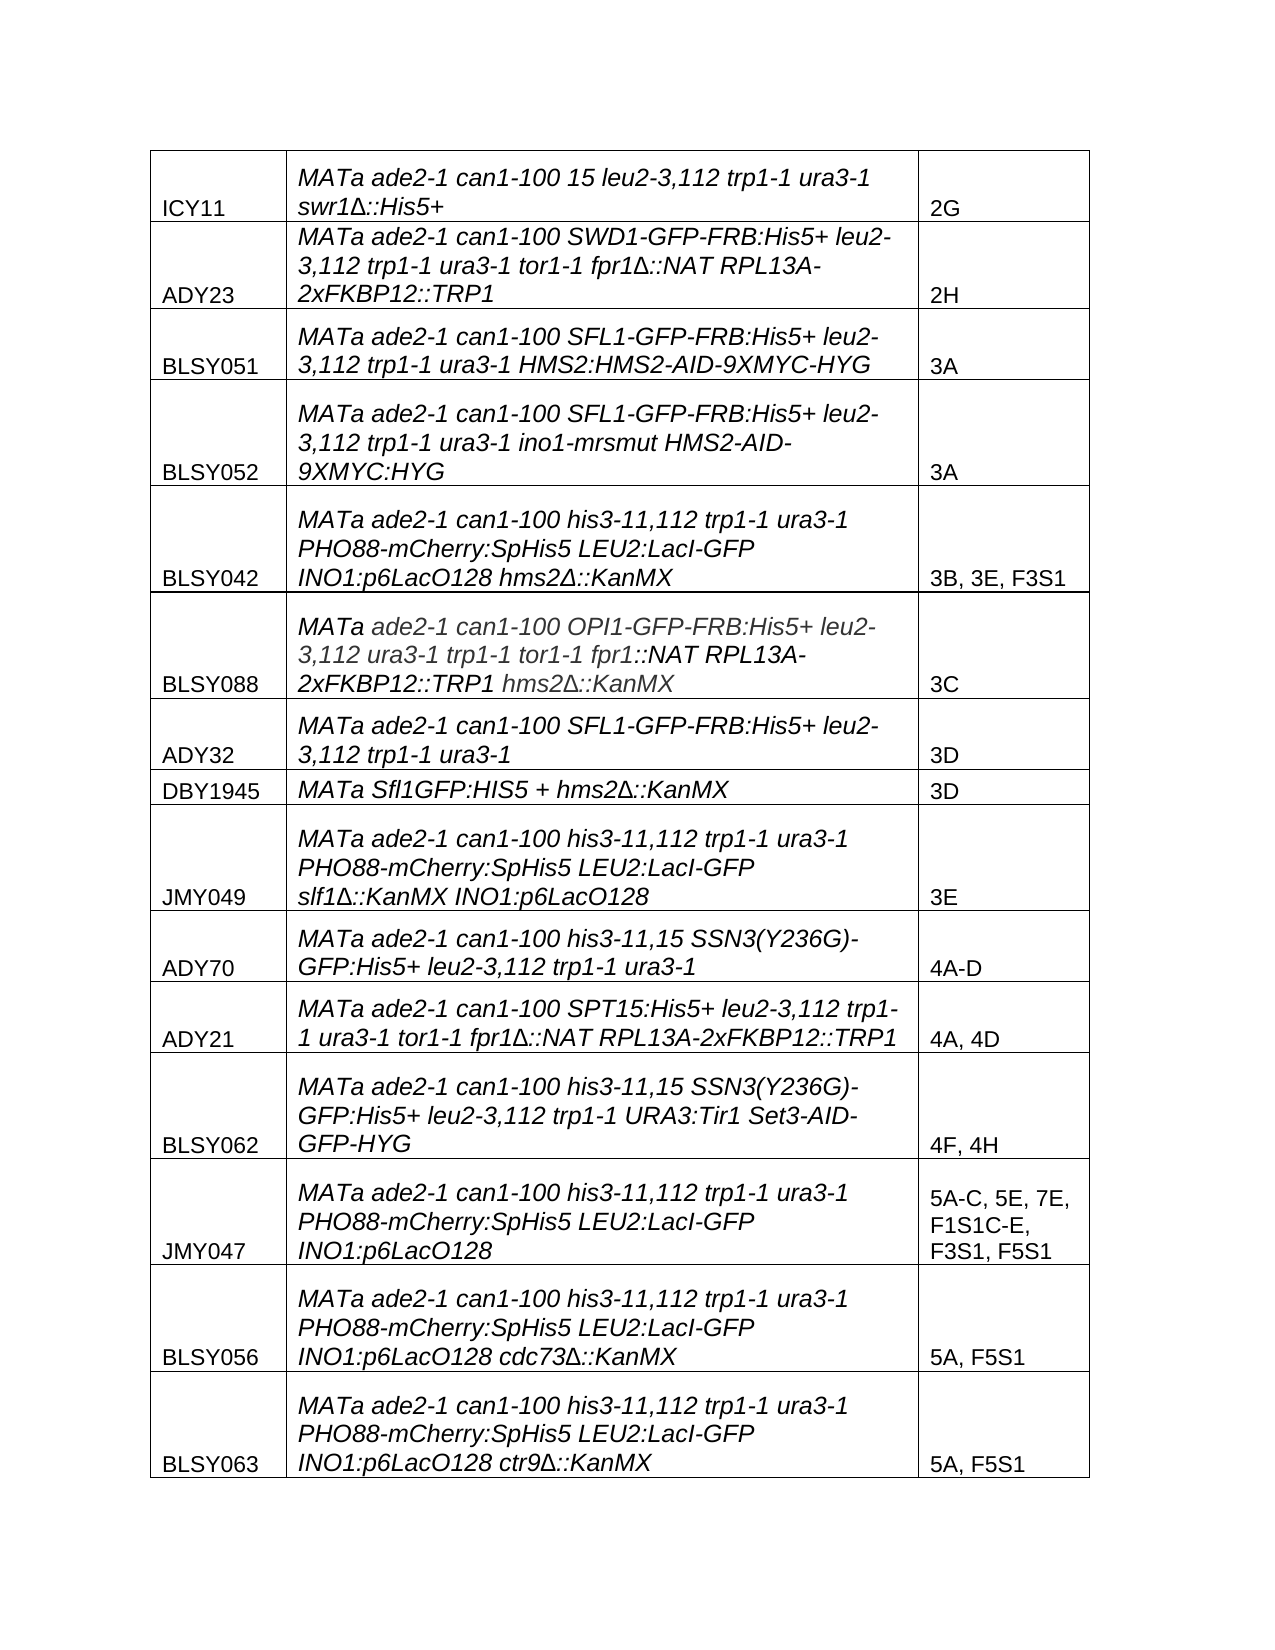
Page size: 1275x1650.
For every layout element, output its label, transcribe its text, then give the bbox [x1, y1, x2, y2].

table_cell JMY049 [151, 805, 286, 910]
table_cell 4A, 4D [919, 982, 1089, 1052]
table_cell MATa ade2-1 can1-100 his3-11,112 trp1-1 ura3-1 PHO88-mCherry:SpHis5 LEU2:LacI-GFP INO1:p6LacO128 ctr9∆::KanMX [287, 1372, 918, 1477]
table_cell 2H [919, 222, 1089, 308]
table_cell MATa ade2-1 can1-100 SPT15:His5+ leu2-3,112 trp1-1 ura3-1 tor1-1 fpr1∆::NAT RPL13A-2xFKBP12::TRP1 [287, 982, 918, 1052]
table_cell ADY23 [151, 222, 286, 308]
table_cell MATa ade2-1 can1-100 15 leu2-3,112 trp1-1 ura3-1 swr1∆::His5+ [287, 151, 918, 221]
table_cell ADY32 [151, 699, 286, 768]
table_cell 3D [919, 699, 1089, 768]
table_cell 5A, F5S1 [919, 1372, 1089, 1477]
table_cell 4F, 4H [919, 1053, 1089, 1158]
table_cell MATa ade2-1 can1-100 his3-11,112 trp1-1 ura3-1 PHO88-mCherry:SpHis5 LEU2:LacI-GFP INO1:p6LacO128 cdc73∆::KanMX [287, 1265, 918, 1371]
table_cell 5A-C, 5E, 7E, F1S1C-E, F3S1, F5S1 [919, 1159, 1089, 1264]
table_cell 2G [919, 151, 1089, 221]
table_cell MATa ade2-1 can1-100 his3-11,15 SSN3(Y236G)-GFP:His5+ leu2-3,112 trp1-1 ura3-1 [287, 911, 918, 981]
table_cell ADY21 [151, 982, 286, 1052]
table_cell ICY11 [151, 151, 286, 221]
table_cell MATa ade2-1 can1-100 his3-11,15 SSN3(Y236G)-GFP:His5+ leu2-3,112 trp1-1 URA3:Tir1 Set3-AID-GFP-HYG [287, 1053, 918, 1158]
table_cell BLSY088 [151, 593, 286, 698]
table_cell BLSY062 [151, 1053, 286, 1158]
table_cell DBY1945 [151, 770, 286, 804]
table_cell MATa Sfl1GFP:HIS5 + hms2∆::KanMX [287, 770, 918, 804]
table_cell BLSY063 [151, 1372, 286, 1477]
table_cell MATa ade2-1 can1-100 SWD1-GFP-FRB:His5+ leu2-3,112 trp1-1 ura3-1 tor1-1 fpr1∆::NAT RPL13A-2xFKBP12::TRP1 [287, 222, 918, 308]
table_cell MATa ade2-1 can1-100 SFL1-GFP-FRB:His5+ leu2-3,112 trp1-1 ura3-1 [287, 699, 918, 768]
table_cell BLSY052 [151, 380, 286, 485]
table_cell MATa ade2-1 can1-100 SFL1-GFP-FRB:His5+ leu2-3,112 trp1-1 ura3-1 HMS2:HMS2-AID-9XMYC-HYG [287, 309, 918, 379]
table_cell 3B, 3E, F3S1 [919, 486, 1089, 591]
table_cell MATa ade2-1 can1-100 his3-11,112 trp1-1 ura3-1 PHO88-mCherry:SpHis5 LEU2:LacI-GFP INO1:p6LacO128 [287, 1159, 918, 1264]
table_cell 3E [919, 805, 1089, 910]
table_cell 3A [919, 309, 1089, 379]
table_cell MATa ade2-1 can1-100 SFL1-GFP-FRB:His5+ leu2-3,112 trp1-1 ura3-1 ino1-mrsmut HMS2-AID-9XMYC:HYG [287, 380, 918, 485]
table_cell BLSY042 [151, 486, 286, 591]
table_cell BLSY051 [151, 309, 286, 379]
table_cell MATa ade2-1 can1-100 OPI1-GFP-FRB:His5+ leu2-3,112 ura3-1 trp1-1 tor1-1 fpr1::NAT RPL13A-2xFKBP12::TRP1 hms2∆::KanMX [287, 593, 918, 698]
table_cell MATa ade2-1 can1-100 his3-11,112 trp1-1 ura3-1 PHO88-mCherry:SpHis5 LEU2:LacI-GFP INO1:p6LacO128 hms2Δ::KanMX [287, 486, 918, 591]
table_cell 5A, F5S1 [919, 1265, 1089, 1371]
table_cell MATa ade2-1 can1-100 his3-11,112 trp1-1 ura3-1 PHO88-mCherry:SpHis5 LEU2:LacI-GFP slf1∆::KanMX INO1:p6LacO128 [287, 805, 918, 910]
table_cell 4A-D [919, 911, 1089, 981]
table_cell 3C [919, 593, 1089, 698]
table_cell ADY70 [151, 911, 286, 981]
table_cell JMY047 [151, 1159, 286, 1264]
table_cell 3A [919, 380, 1089, 485]
table_cell BLSY056 [151, 1265, 286, 1371]
table_cell 3D [919, 770, 1089, 804]
